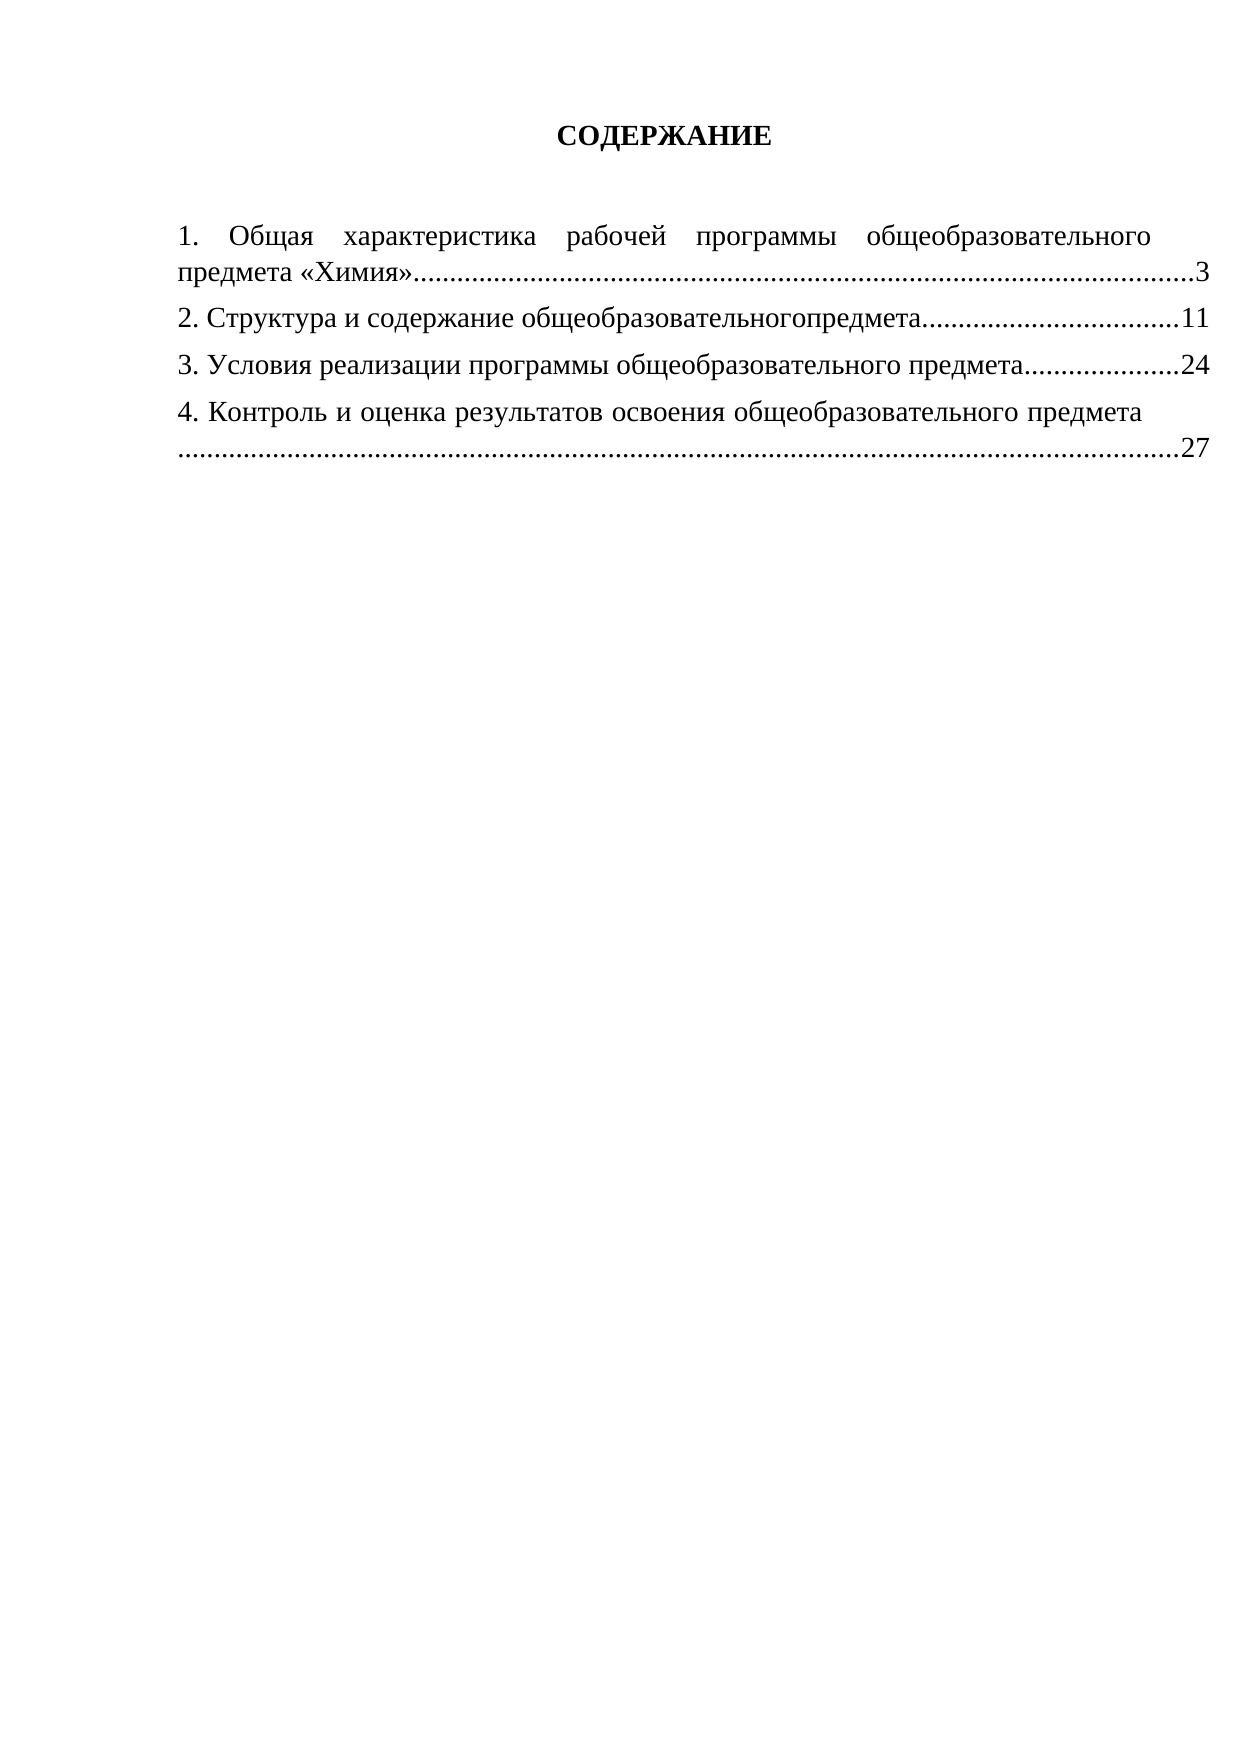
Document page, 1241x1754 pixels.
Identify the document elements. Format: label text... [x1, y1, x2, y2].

text СОДЕРЖАНИЕ [177, 118, 1152, 152]
